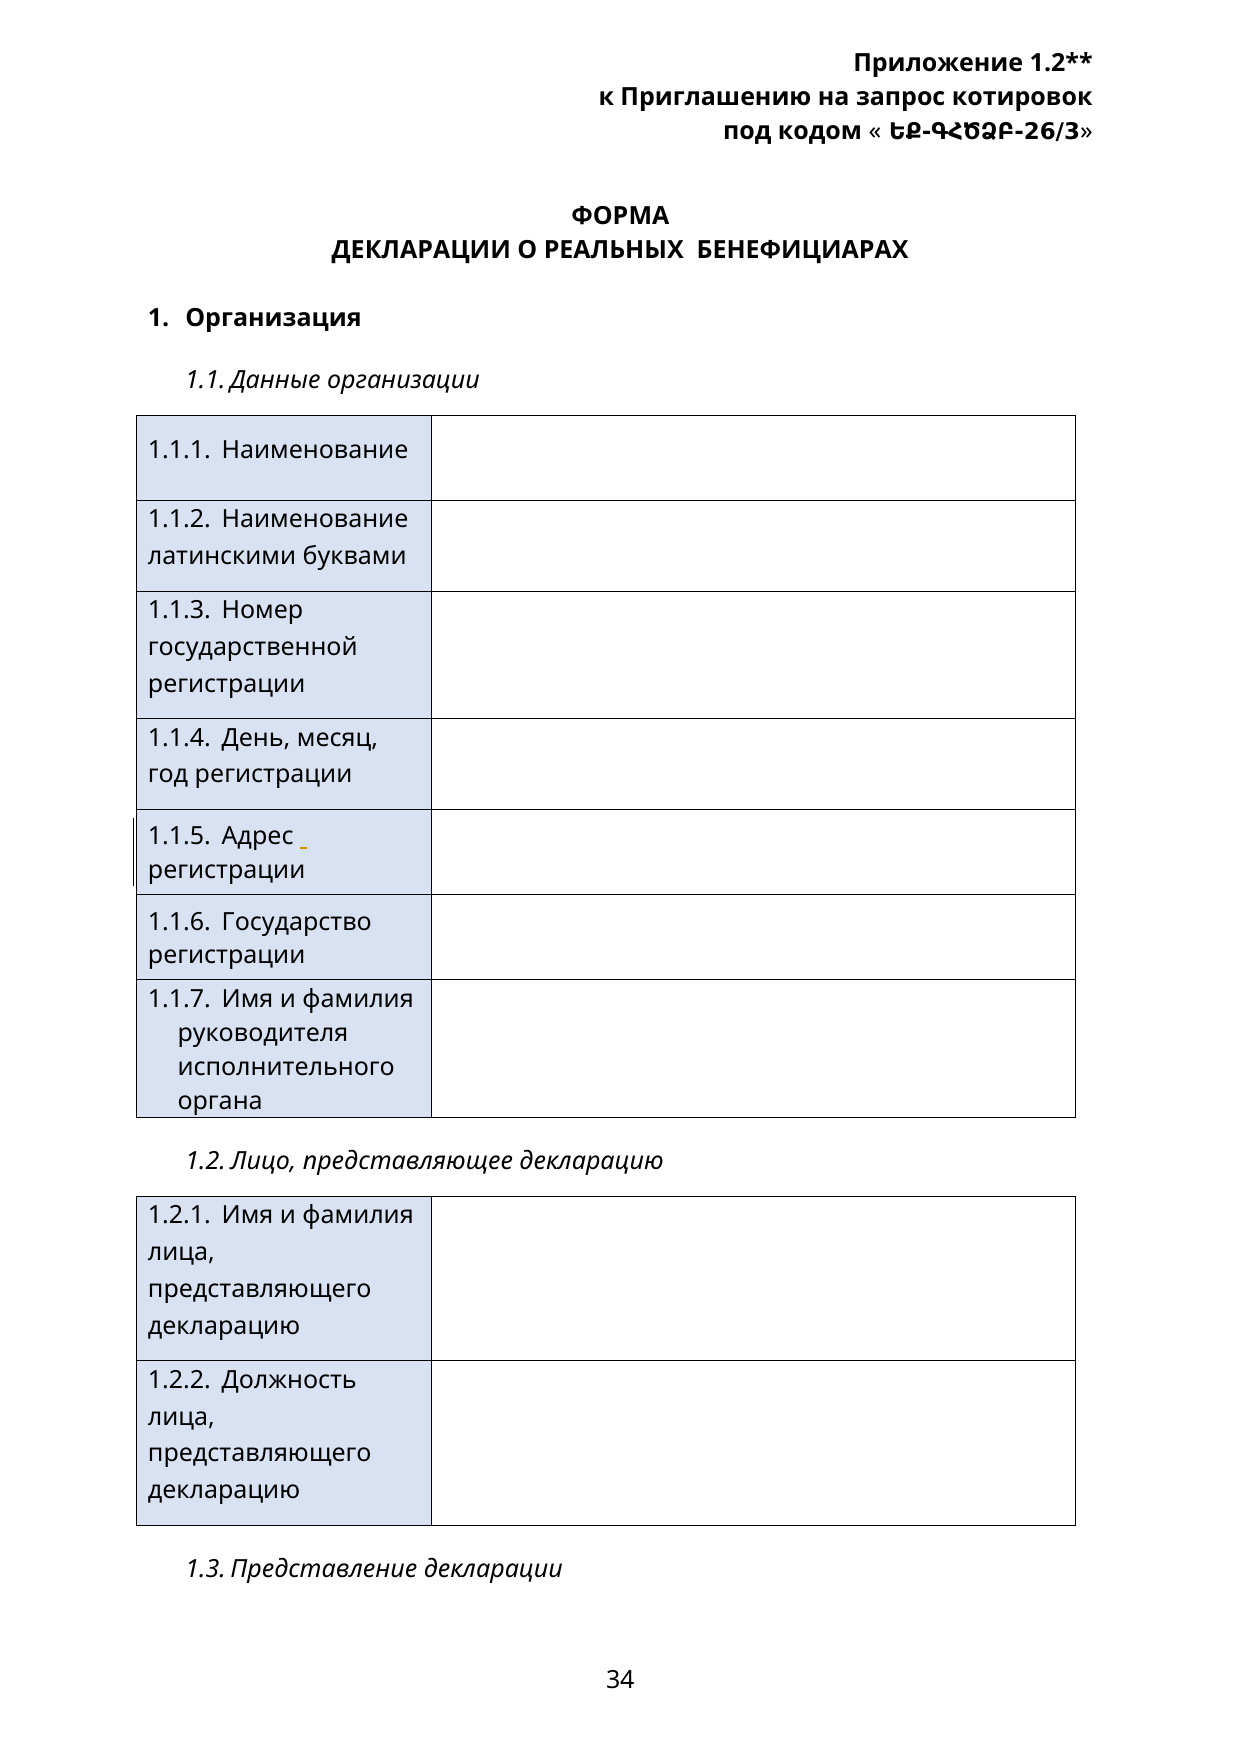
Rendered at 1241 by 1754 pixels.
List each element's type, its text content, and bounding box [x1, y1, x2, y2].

table_cell [432, 980, 1075, 1117]
text под кодом « ԵՔ-ԳՀԾՁԲ-26/3» [148, 112, 1092, 147]
table_header Имя и фамилия лица, представляющего декларацию [137, 1197, 431, 1360]
table_cell Должность лица, представляющего декларацию [137, 1361, 431, 1525]
table_cell [432, 1361, 1075, 1525]
table_cell [432, 501, 1075, 591]
text Приложение 1.2** [148, 44, 1092, 78]
text ФОРМА [148, 197, 1092, 231]
list Данные организации [185, 361, 1092, 395]
list Организация [148, 299, 1092, 333]
table_cell Адрес регистрации [137, 810, 431, 894]
list Представление декларации [185, 1551, 1092, 1585]
table_cell [432, 719, 1075, 809]
table_cell [432, 592, 1075, 718]
table_cell Имя и фамилия руководителя исполнительного органа [137, 980, 431, 1117]
table_cell [432, 895, 1075, 979]
table_header Наименование [137, 416, 431, 500]
text ДЕКЛАРАЦИИ О РЕАЛЬНЫХ БЕНЕФИЦИАРАХ [148, 231, 1092, 265]
table_cell [432, 810, 1075, 894]
table_cell День, месяц, год регистрации [137, 719, 431, 809]
table_cell Наименование латинскими буквами [137, 501, 431, 591]
table_cell Государство регистрации [137, 895, 431, 979]
list Лицо, представляющее декларацию [185, 1143, 1092, 1177]
table_header [432, 1197, 1075, 1360]
table_header [432, 416, 1075, 500]
table_cell Номер государственной регистрации [137, 592, 431, 718]
text к Приглашению на запрос котировок [148, 78, 1092, 112]
